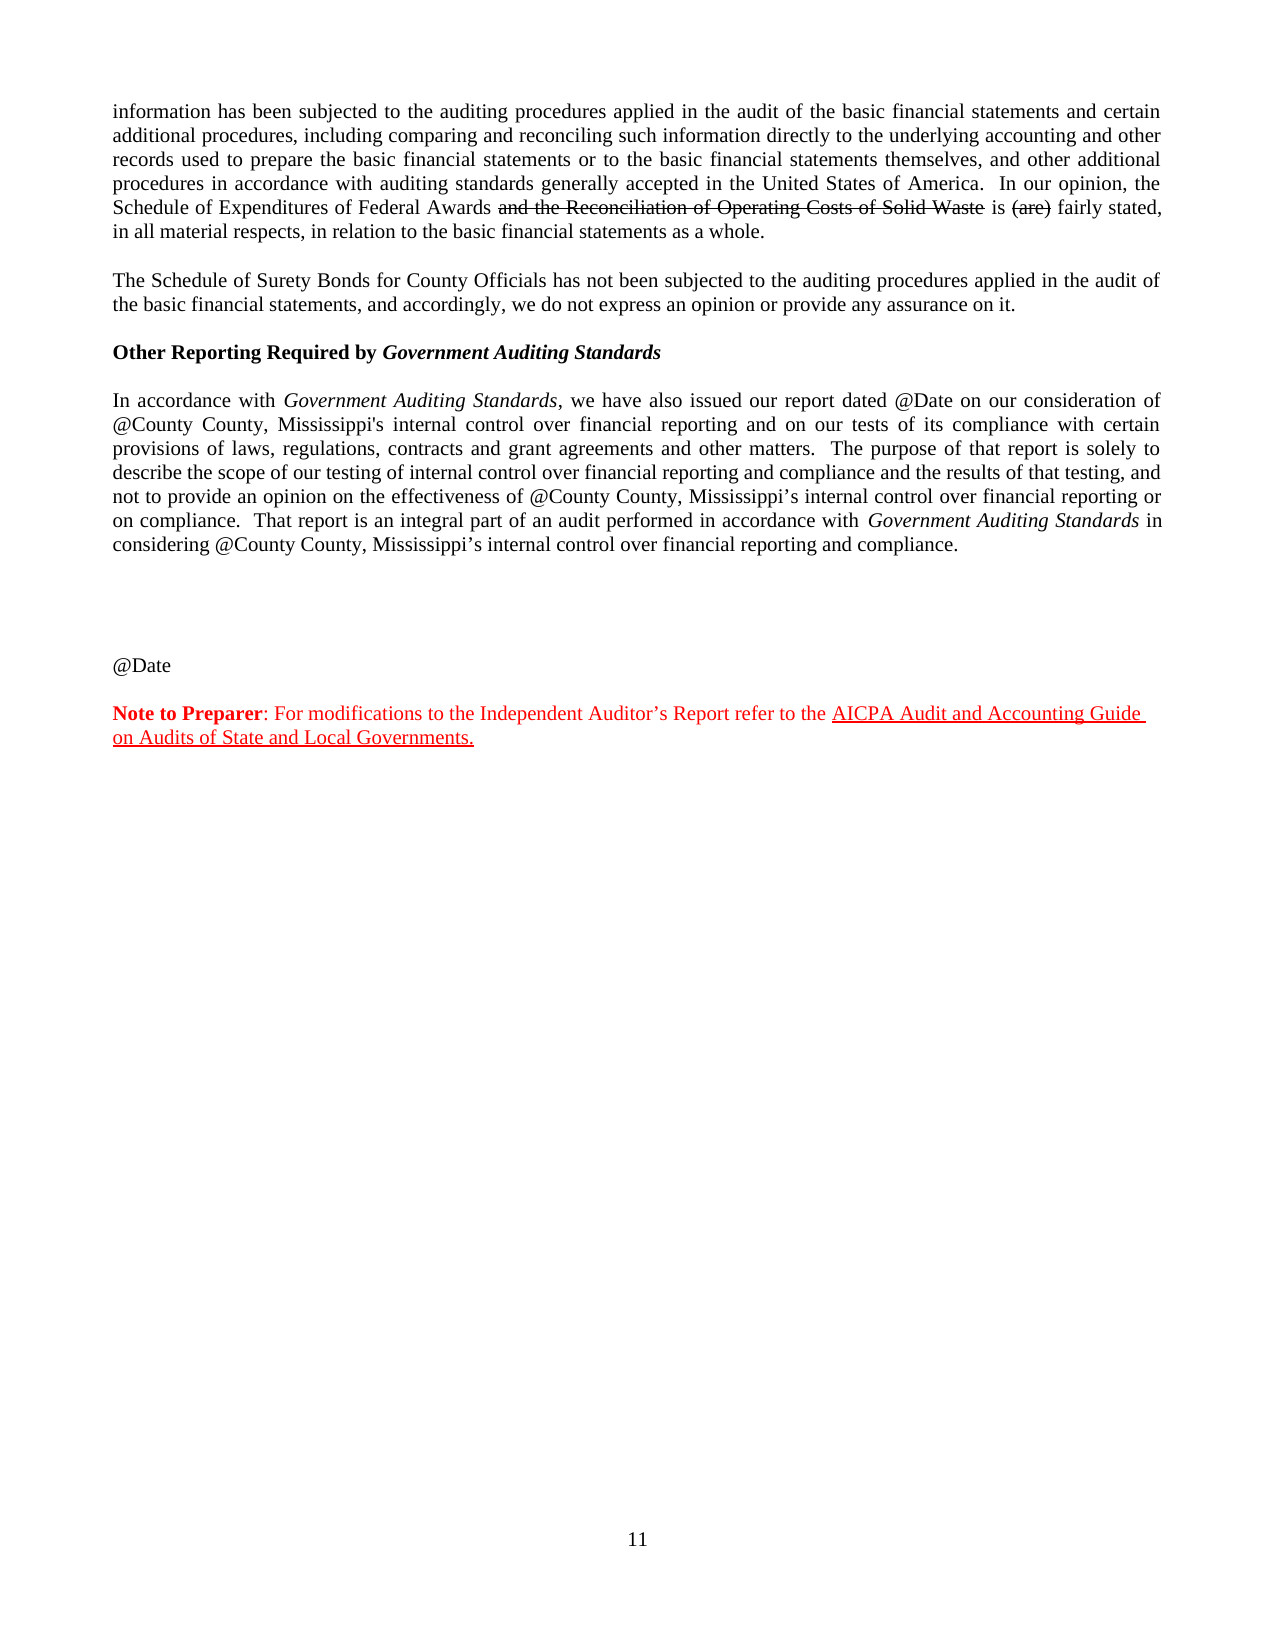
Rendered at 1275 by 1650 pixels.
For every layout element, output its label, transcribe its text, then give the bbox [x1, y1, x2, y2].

text Other Reporting Required by Government Auditing Standards [112, 340, 1162, 364]
text The Schedule of Surety Bonds for County Officials has not been subjected to the auditing procedures applied in the audit of the basic financial statements, and accordingly, we do not express an opinion or provide any assurance on it. [112, 267, 1162, 316]
text In accordance with Government Auditing Standards, we have also issued our report dated @Date on our consideration of @County County, Mississippi's internal control over financial reporting and on our tests of its compliance with certain provisions of laws, regulations, contracts and grant agreements and other matters. The purpose of that report is solely to describe the scope of our testing of internal control over financial reporting and compliance and the results of that testing, and not to provide an opinion on the effectiveness of @County County, Mississippi’s internal control over financial reporting or on compliance. That report is an integral part of an audit performed in accordance with Government Auditing Standards in considering @County County, Mississippi’s internal control over financial reporting and compliance. [112, 388, 1162, 556]
text @Date [112, 652, 1162, 677]
text Note to Preparer: For modifications to the Independent Auditor’s Report refer to the AICPA Audit and Accounting Guide on Audits of State and Local Governments. [112, 701, 1162, 749]
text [112, 99, 1162, 243]
